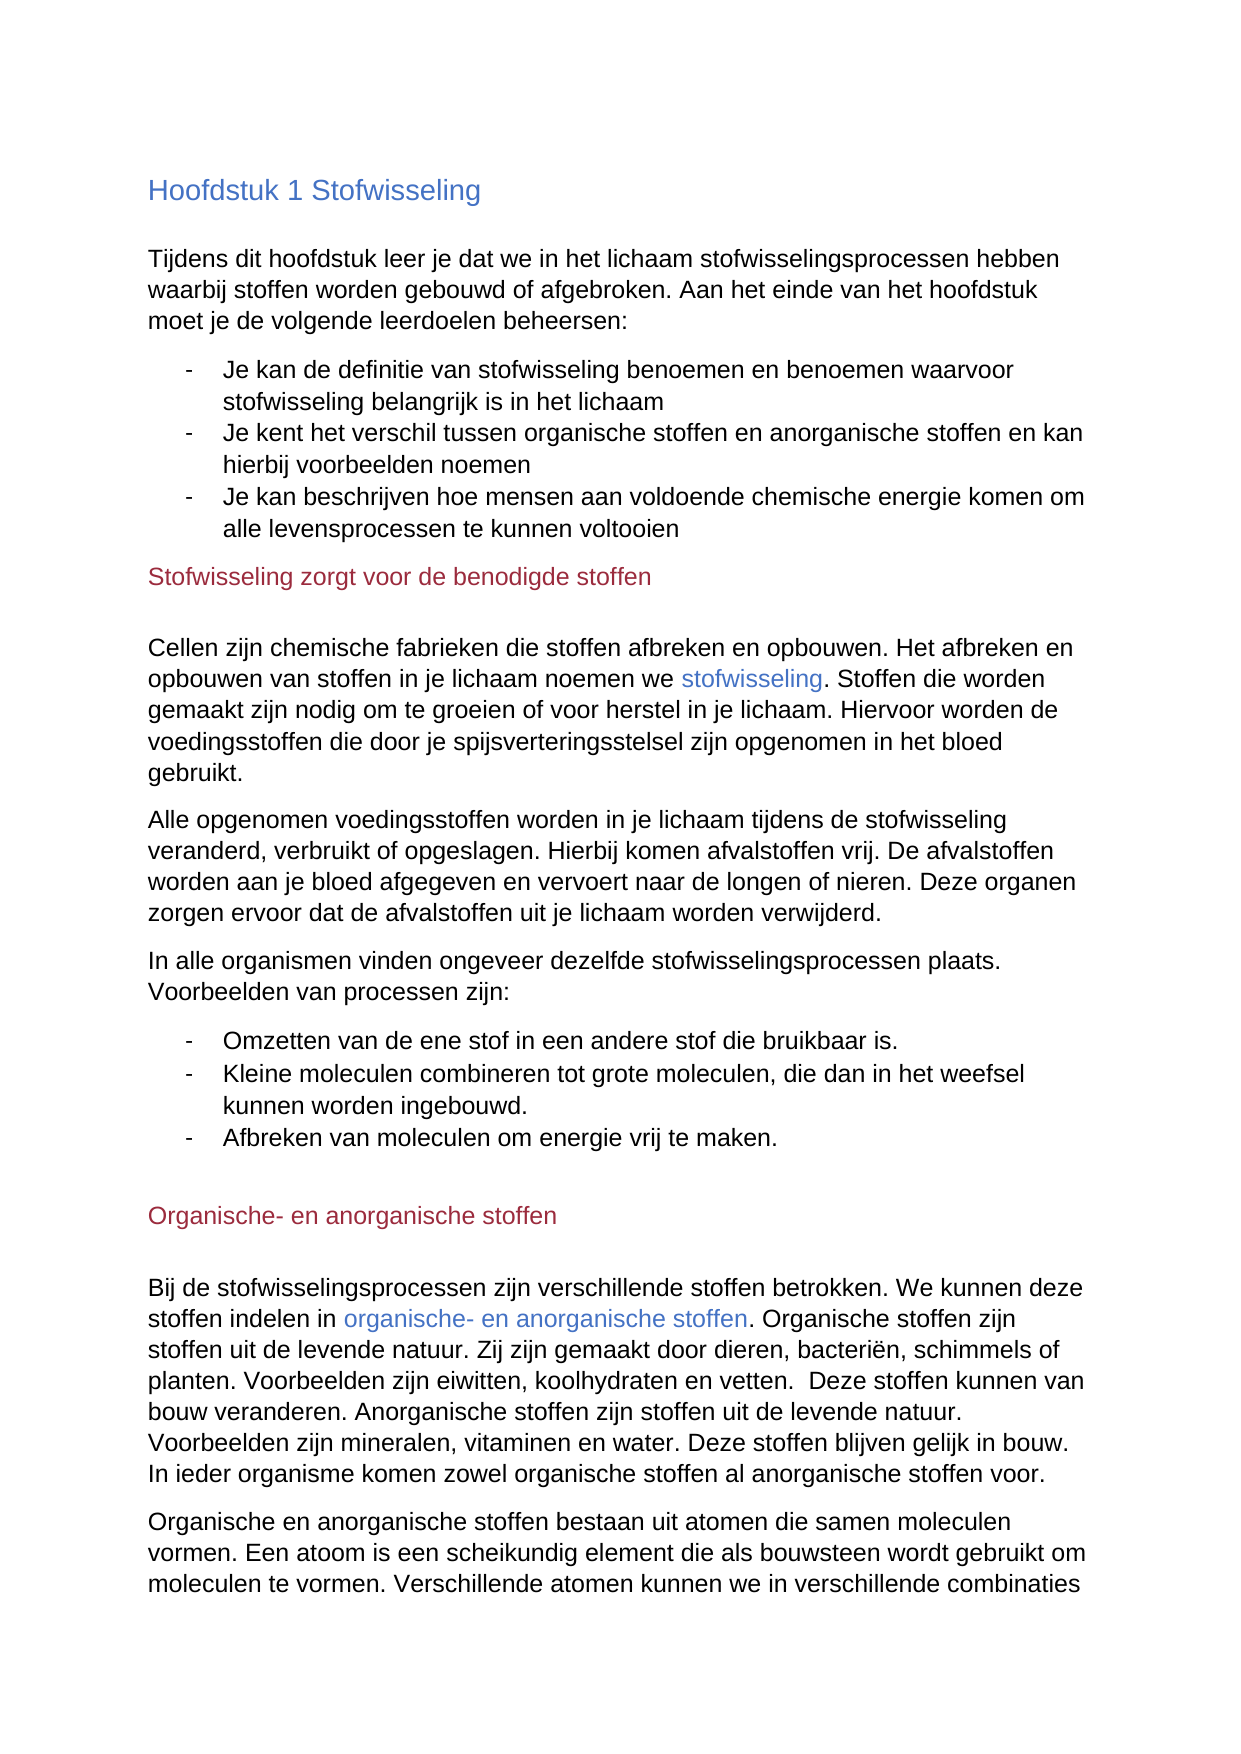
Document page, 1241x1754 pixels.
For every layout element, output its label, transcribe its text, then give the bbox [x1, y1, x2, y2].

text Bij de stofwisselingsprocessen zijn verschillende stoffen betrokken. We kunnen deze stoffen indelen in organische- en anorganische stoffen. Organische stoffen zijn stoffen uit de levende natuur. Zij zijn gemaakt door dieren, bacteriën, schimmels of planten. Voorbeelden zijn eiwitten, koolhydraten en vetten. Deze stoffen kunnen van bouw veranderen. Anorganische stoffen zijn stoffen uit de levende natuur. Voorbeelden zijn mineralen, vitaminen en water. Deze stoffen blijven gelijk in bouw. In ieder organisme komen zowel organische stoffen al anorganische stoffen voor. [148, 1273, 1093, 1488]
list Je kan de definitie van stofwisseling benoemen en benoemen waarvoor stofwisseling belangrijk is in het lichaam [185, 354, 1093, 415]
list Je kent het verschil tussen organische stoffen en anorganische stoffen en kan hierbij voorbeelden noemen [185, 418, 1093, 479]
subtitle Stofwisseling zorgt voor de benodigde stoffen [148, 562, 1093, 631]
text Cellen zijn chemische fabrieken die stoffen afbreken en opbouwen. Het afbreken en opbouwen van stoffen in je lichaam noemen we stofwisseling. Stoffen die worden gemaakt zijn nodig om te groeien of voor herstel in je lichaam. Hiervoor worden de voedingsstoffen die door je spijsverteringsstelsel zijn opgenomen in het bloed gebruikt. [148, 633, 1093, 786]
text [148, 1507, 1093, 1597]
subtitle Organische- en anorganische stoffen [148, 1201, 1093, 1270]
text In alle organismen vinden ongeveer dezelfde stofwisselingsprocessen plaats. Voorbeelden van processen zijn: [148, 946, 1093, 1006]
subtitle Hoofdstuk 1 Stofwisseling [148, 173, 1093, 206]
list Je kan beschrijven hoe mensen aan voldoende chemische energie komen om alle levensprocessen te kunnen voltooien [185, 481, 1093, 543]
list Kleine moleculen combineren tot grote moleculen, die dan in het weefsel kunnen worden ingebouwd. [185, 1058, 1093, 1119]
text Tijdens dit hoofdstuk leer je dat we in het lichaam stofwisselingsprocessen hebben waarbij stoffen worden gebouwd of afgebroken. Aan het einde van het hoofdstuk moet je de volgende leerdoelen beheersen: [148, 244, 1093, 335]
list Afbreken van moleculen om energie vrij te maken. [185, 1122, 1093, 1182]
text Alle opgenomen voedingsstoffen worden in je lichaam tijdens de stofwisseling veranderd, verbruikt of opgeslagen. Hierbij komen afvalstoffen vrij. De afvalstoffen worden aan je bloed afgegeven en vervoert naar de longen of nieren. Deze organen zorgen ervoor dat de afvalstoffen uit je lichaam worden verwijderd. [148, 805, 1093, 927]
list Omzetten van de ene stof in een andere stof die bruikbaar is. [185, 1025, 1093, 1055]
